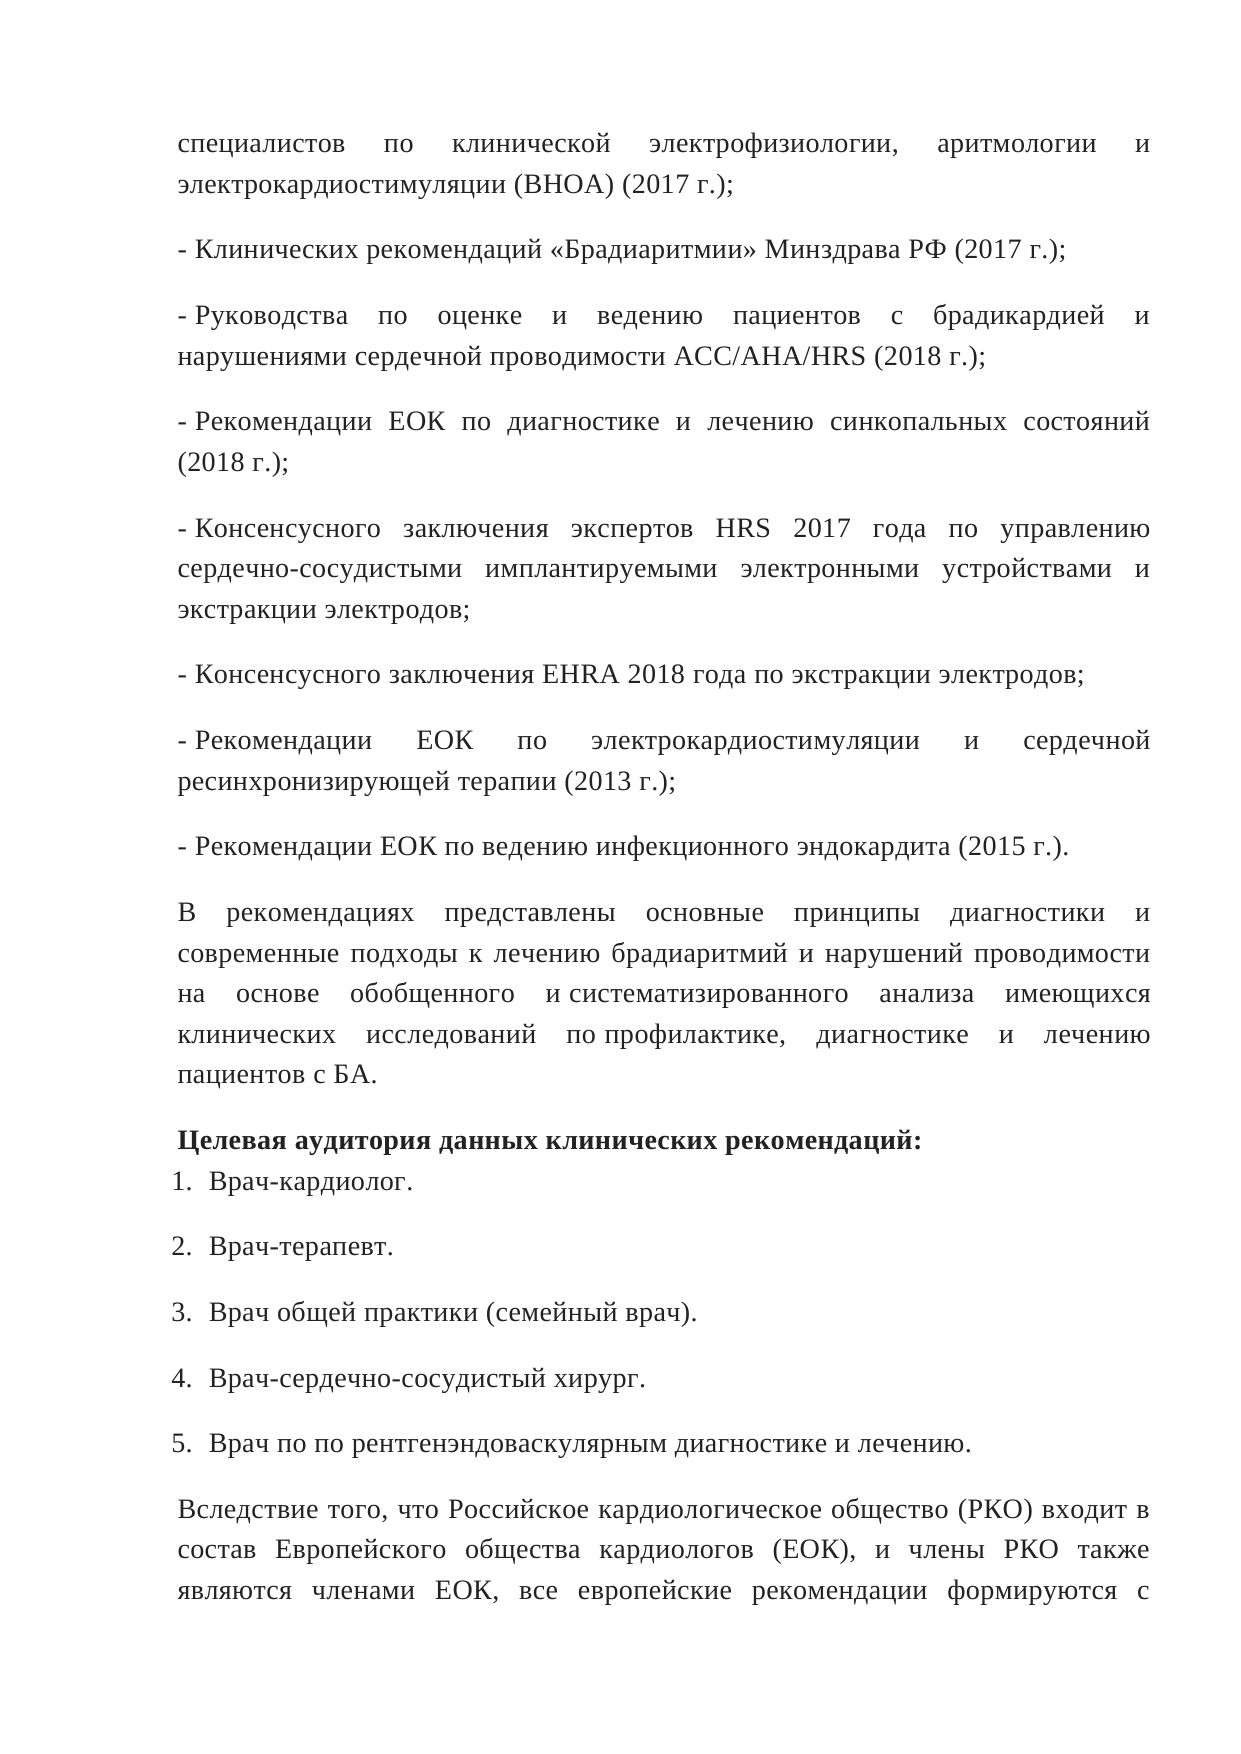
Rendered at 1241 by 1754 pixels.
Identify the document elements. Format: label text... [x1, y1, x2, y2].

list Врач-терапевт. [171, 1221, 1152, 1262]
text В рекомендациях представлены основные принципы диагностики и современные подходы к лечению брадиаритмий и нарушений проводимости на основе обобщенного и систематизированного анализа имеющихся клинических исследований по профилактике, диагностике и лечению пациентов с БА. [177, 887, 1152, 1090]
text - Рекомендации ЕОК по диагностике и лечению синкопальных состояний (2018 г.); [177, 396, 1152, 477]
text - Рекомендации ЕОК по электрокардиостимуляции и сердечной ресинхронизирующей терапии (2013 г.); [177, 715, 1152, 796]
text Целевая аудитория данных клинических рекомендаций: [177, 1115, 1152, 1156]
text - Клинических рекомендаций «Брадиаритмии» Минздрава РФ (2017 г.); [177, 224, 1152, 265]
text - Руководства по оценке и ведению пациентов с брадикардией и нарушениями сердечной проводимости ACC/AHA/HRS (2018 г.); [177, 290, 1152, 371]
text - Консенсусного заключения EHRA 2018 года по экстракции электродов; [177, 649, 1152, 690]
list Врач-сердечно-сосудистый хирург. [171, 1352, 1152, 1393]
list Врач по по рентгенэндоваскулярным диагностике и лечению. [171, 1418, 1152, 1459]
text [177, 1484, 1152, 1606]
list Врач-кардиолог. [171, 1156, 1152, 1196]
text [177, 118, 1152, 199]
text - Рекомендации ЕОК по ведению инфекционного эндокардита (2015 г.). [177, 821, 1152, 862]
list Врач общей практики (семейный врач). [171, 1287, 1152, 1327]
text - Консенсусного заключения экспертов HRS 2017 года по управлению сердечно-сосудистыми имплантируемыми электронными устройствами и экстракции электродов; [177, 502, 1152, 624]
